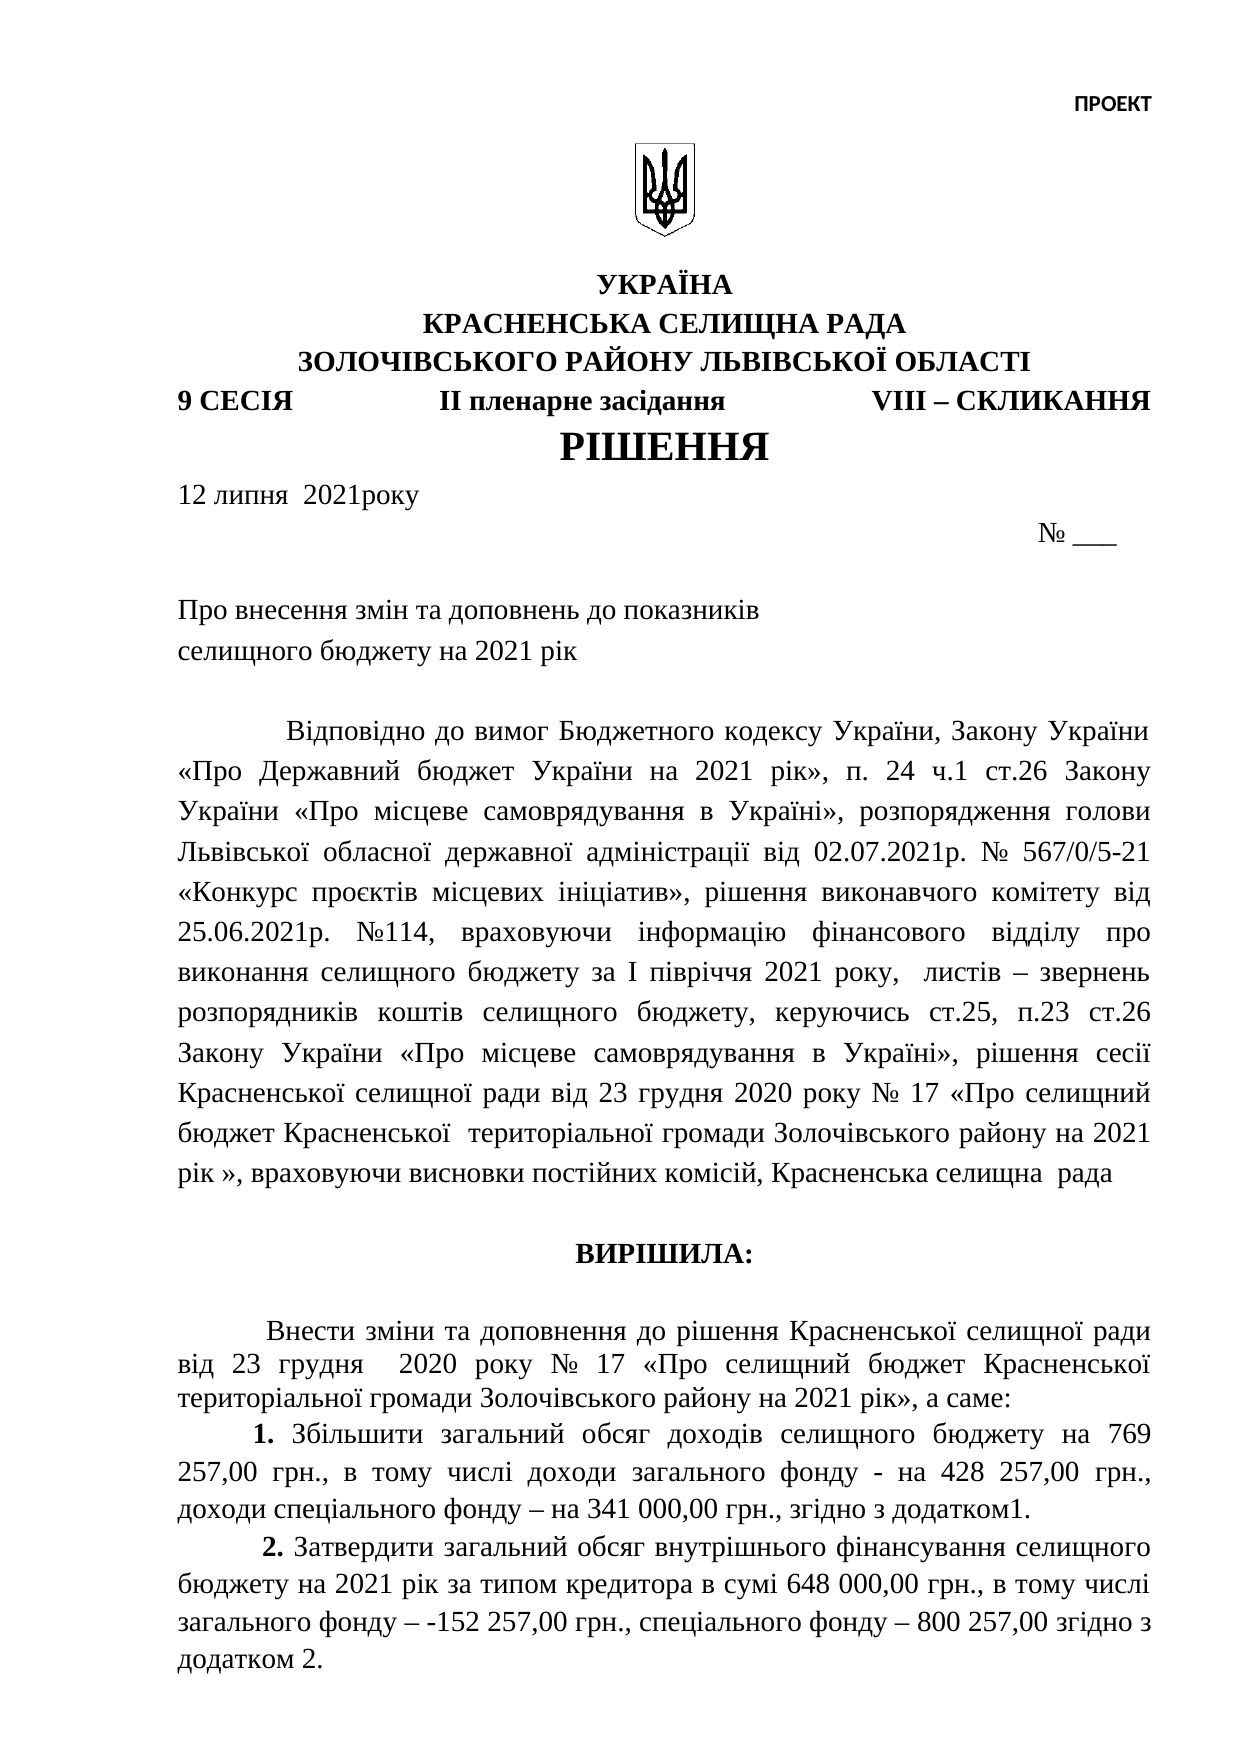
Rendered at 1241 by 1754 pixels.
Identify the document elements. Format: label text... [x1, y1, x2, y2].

text Відповідно до вимог Бюджетного кодексу України, Закону України «Про Державний бюджет України на 2021 рік», п. 24 ч.1 ст.26 Закону України «Про місцеве самоврядування в Україні», розпорядження голови Львівської обласної державної адміністрації від 02.07.2021р. № 567/0/5-21 «Конкурс проєктів місцевих ініціатив», рішення виконавчого комітету від 25.06.2021р. №114, враховуючи інформацію фінансового відділу про виконання селищного бюджету за І півріччя 2021 року, листів – звернень розпорядників коштів селищного бюджету, керуючись ст.25, п.23 ст.26 Закону України «Про місцеве самоврядування в Україні», рішення сесії Красненської селищної ради від 23 грудня 2020 року № 17 «Про селищний бюджет Красненської територіальної громади Золочівського району на 2021 рік », враховуючи висновки постійних комісій, Красненська селищна рада [177, 713, 1152, 1189]
text селищного бюджету на 2021 рік [177, 633, 1152, 666]
text Про внесення змін та доповнень до показників [177, 592, 1152, 626]
text КРАСНЕНСЬКА СЕЛИЩНА РАДА [177, 306, 1152, 339]
text УКРАЇНА [177, 267, 1152, 301]
picture [631, 141, 698, 242]
text Внести зміни та доповнення до рішення Красненської селищної ради від 23 грудня 2020 року № 17 «Про селищний бюджет Красненської територіальної громади Золочівського району на 2021 рік», а саме: [177, 1313, 1152, 1413]
text РІШЕННЯ [177, 422, 1152, 469]
text 2. Затвердити загальний обсяг внутрішнього фінансування селищного бюджету на 2021 рік за типом кредитора в сумі 648 000,00 грн., в тому числі загального фонду – -152 257,00 грн., спеціального фонду – 800 257,00 згідно з додатком 2. [177, 1526, 1152, 1676]
text 1. Збільшити загальний обсяг доходів селищного бюджету на 769 257,00 грн., в тому числі доходи загального фонду - на 428 257,00 грн., доходи спеціального фонду – на 341 000,00 грн., згідно з додатком1. [177, 1413, 1152, 1526]
text № ___ [177, 515, 1152, 549]
text ВИРІШИЛА: [177, 1236, 1152, 1269]
text ЗОЛОЧІВСЬКОГО РАЙОНУ ЛЬВІВСЬКОЇ ОБЛАСТІ [177, 344, 1152, 378]
text 12 липня 2021року [177, 477, 1152, 510]
text ПРОЕКТ [177, 89, 1152, 117]
text 9 СЕСІЯ ІІ пленарне засідання VIII – СКЛИКАННЯ [177, 383, 1152, 417]
